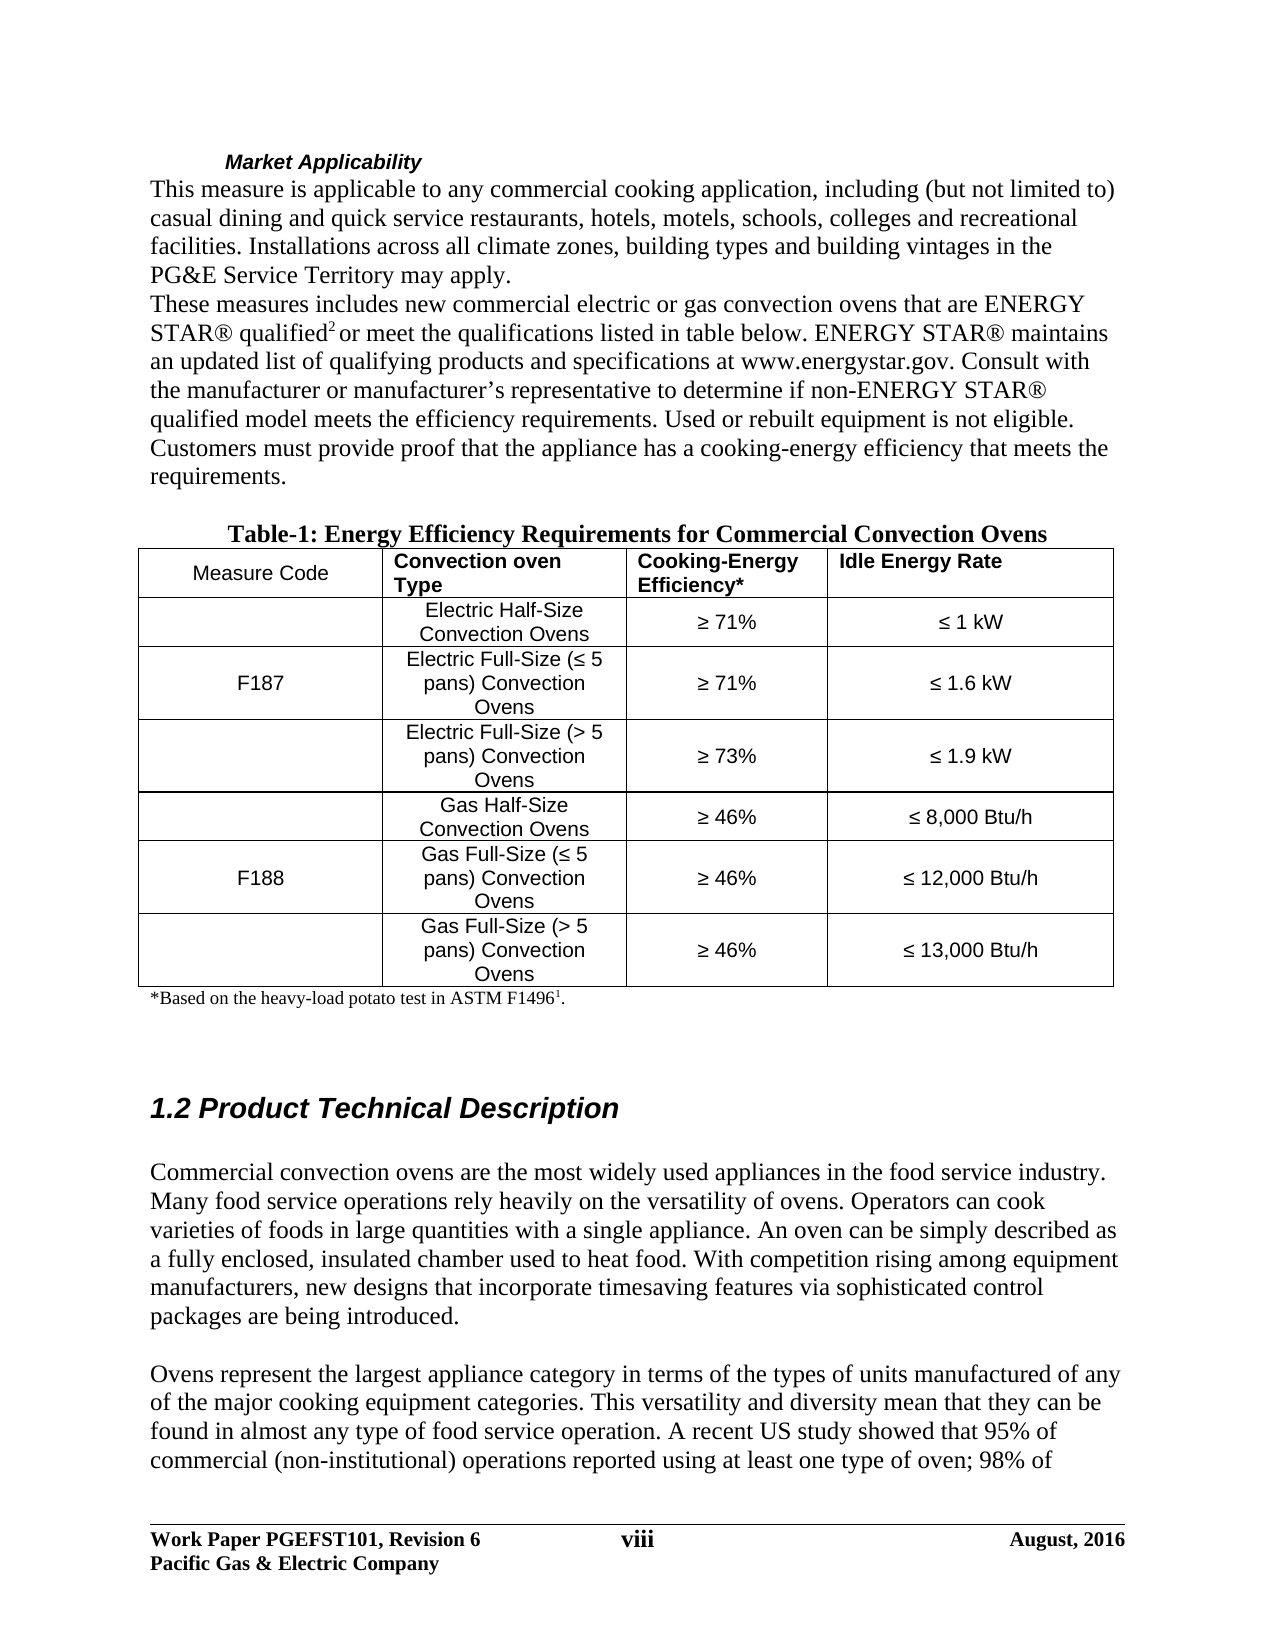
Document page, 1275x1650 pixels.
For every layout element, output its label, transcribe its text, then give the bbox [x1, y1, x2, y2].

table_cell [139, 793, 382, 840]
table_cell [139, 914, 382, 986]
table_header Cooking-Energy Efficiency* [627, 549, 827, 597]
table_cell Gas Full-Size (> 5 pans) Convection Ovens [383, 914, 626, 986]
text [150, 1359, 1125, 1474]
text Commercial convection ovens are the most widely used appliances in the food service industry. Many food service operations rely heavily on the versatility of ovens. Operators can cook varieties of foods in large quantities with a single appliance. An oven can be simply described as a fully enclosed, insulated chamber used to heat food. With competition rising among equipment manufacturers, new designs that incorporate timesaving features via sophisticated control packages are being introduced. [150, 1157, 1125, 1330]
table_cell ≤ 1 kW [828, 598, 1113, 646]
table_cell [139, 720, 382, 791]
table_cell ≥ 46% [627, 841, 827, 913]
text *Based on the heavy-load potato test in ASTM F14961. [150, 987, 1125, 1009]
subtitle 1.2 Product Technical Description [150, 1091, 1125, 1125]
text Table-1: Energy Efficiency Requirements for Commercial Convection Ovens [150, 519, 1125, 548]
table_cell Electric Full-Size (≤ 5 pans) Convection Ovens [383, 647, 626, 718]
text This measure is applicable to any commercial cooking application, including (but not limited to) casual dining and quick service restaurants, hotels, motels, schools, colleges and recreational facilities. Installations across all climate zones, building types and building vintages in the PG&E Service Territory may apply. [150, 174, 1125, 289]
text These measures includes new commercial electric or gas convection ovens that are ENERGY STAR® qualified or meet the qualifications listed in table below. ENERGY STAR® maintains an updated list of qualifying products and specifications at www.energystar.gov. Consult with the manufacturer or manufacturer’s representative to determine if non-ENERGY STAR® qualified model meets the efficiency requirements. Used or rebuilt equipment is not eligible. Customers must provide proof that the appliance has a cooking-energy efficiency that meets the requirements. [150, 289, 1125, 490]
table_cell ≤ 1.9 kW [828, 720, 1113, 791]
table_cell ≤ 1.6 kW [828, 647, 1113, 718]
table_cell Gas Half-Size Convection Ovens [383, 793, 626, 840]
table_cell ≤ 13,000 Btu/h [828, 914, 1113, 986]
table_cell ≤ 8,000 Btu/h [828, 793, 1113, 840]
table_cell ≥ 73% [627, 720, 827, 791]
table_header Convection oven Type [383, 549, 626, 597]
table_cell ≥ 46% [627, 914, 827, 986]
table_cell F187 [139, 647, 382, 718]
text Market Applicability [225, 150, 1125, 174]
table_header Idle Energy Rate [828, 549, 1113, 597]
table_header Measure Code [139, 549, 382, 597]
table_cell F188 [139, 841, 382, 913]
table_cell ≥ 46% [627, 793, 827, 840]
table_cell ≥ 71% [627, 598, 827, 646]
table_cell ≤ 12,000 Btu/h [828, 841, 1113, 913]
table_cell ≥ 71% [627, 647, 827, 718]
table_cell Electric Half-Size Convection Ovens [383, 598, 626, 646]
table_cell Electric Full-Size (> 5 pans) Convection Ovens [383, 720, 626, 791]
table_cell Gas Full-Size (≤ 5 pans) Convection Ovens [383, 841, 626, 913]
table_cell [139, 598, 382, 646]
